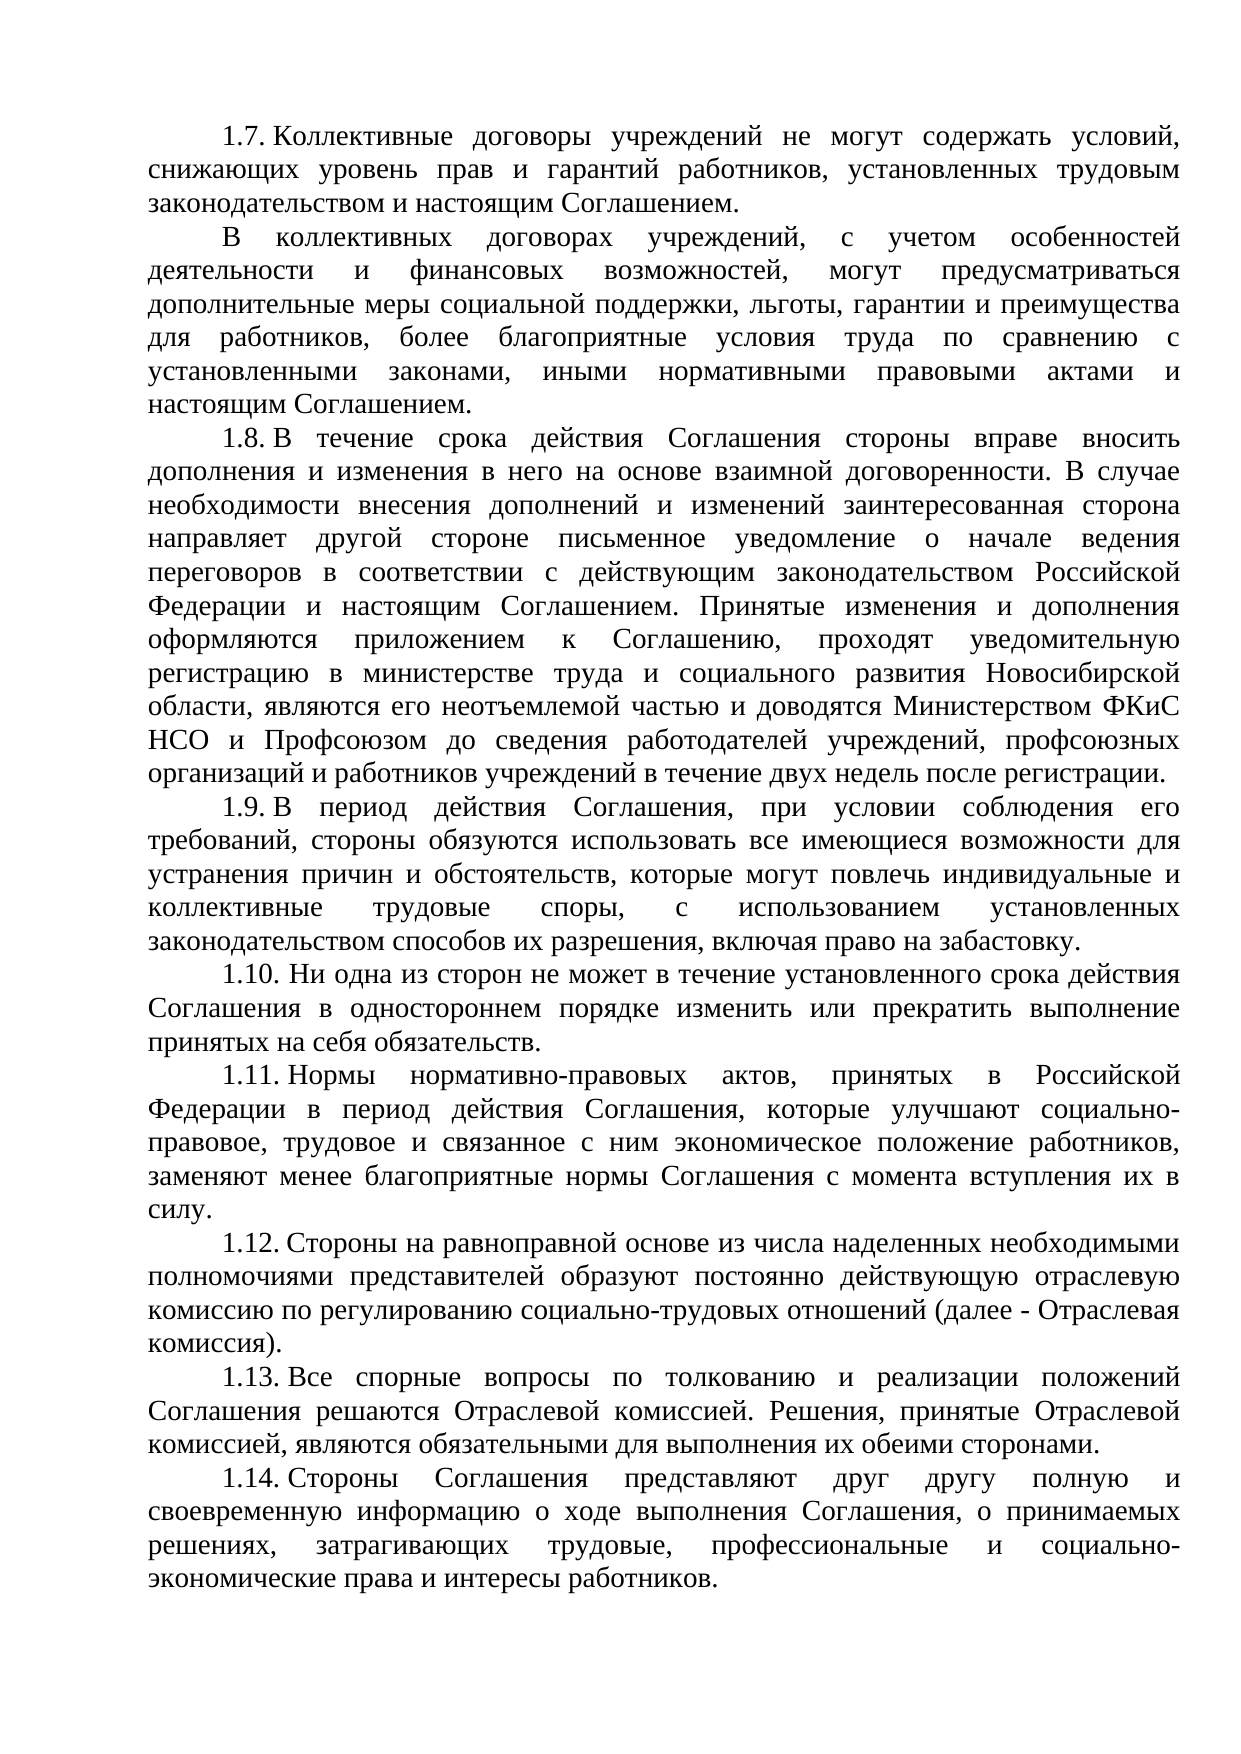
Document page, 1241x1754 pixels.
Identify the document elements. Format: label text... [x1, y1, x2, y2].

text 1.13. Все спорные вопросы по толкованию и реализации положений Соглашения решаются Отраслевой комиссией. Решения, принятые Отраслевой комиссией, являются обязательными для выполнения их обеими сторонами. [148, 1359, 1181, 1460]
text 1.7. Коллективные договоры учреждений не могут содержать условий, снижающих уровень прав и гарантий работников, установленных трудовым законодательством и настоящим Соглашением. [148, 118, 1181, 219]
text 1.11. Нормы нормативно-правовых актов, принятых в Российской Федерации в период действия Соглашения, которые улучшают социально-правовое, трудовое и связанное с ним экономическое положение работников, заменяют менее благоприятные нормы Соглашения с момента вступления их в силу. [148, 1057, 1181, 1225]
text В коллективных договорах учреждений, с учетом особенностей деятельности и финансовых возможностей, могут предусматриваться дополнительные меры социальной поддержки, льготы, гарантии и преимущества для работников, более благоприятные условия труда по сравнению с установленными законами, иными нормативными правовыми актами и настоящим Соглашением. [148, 219, 1181, 420]
text 1.10. Ни одна из сторон не может в течение установленного срока действия Соглашения в одностороннем порядке изменить или прекратить выполнение принятых на себя обязательств. [148, 957, 1181, 1057]
text 1.14. Стороны Соглашения представляют друг другу полную и своевременную информацию о ходе выполнения Соглашения, о принимаемых решениях, затрагивающих трудовые, профессиональные и социально-экономические права и интересы работников. [148, 1460, 1181, 1594]
text 1.12. Стороны на равноправной основе из числа наделенных необходимыми полномочиями представителей образуют постоянно действующую отраслевую комиссию по регулированию социально-трудовых отношений (далее - Отраслевая комиссия). [148, 1225, 1181, 1359]
text 1.8. В течение срока действия Соглашения стороны вправе вносить дополнения и изменения в него на основе взаимной договоренности. В случае необходимости внесения дополнений и изменений заинтересованная сторона направляет другой стороне письменное уведомление о начале ведения переговоров в соответствии с действующим законодательством Российской Федерации и настоящим Соглашением. Принятые изменения и дополнения оформляются приложением к Соглашению, проходят уведомительную регистрацию в министерстве труда и социального развития Новосибирской области, являются его неотъемлемой частью и доводятся Министерством ФКиС НСО и Профсоюзом до сведения работодателей учреждений, профсоюзных организаций и работников учреждений в течение двух недель после регистрации. [148, 420, 1181, 789]
text 1.9. В период действия Соглашения, при условии соблюдения его требований, стороны обязуются использовать все имеющиеся возможности для устранения причин и обстоятельств, которые могут повлечь индивидуальные и коллективные трудовые споры, с использованием установленных законодательством способов их разрешения, включая право на забастовку. [148, 789, 1181, 957]
